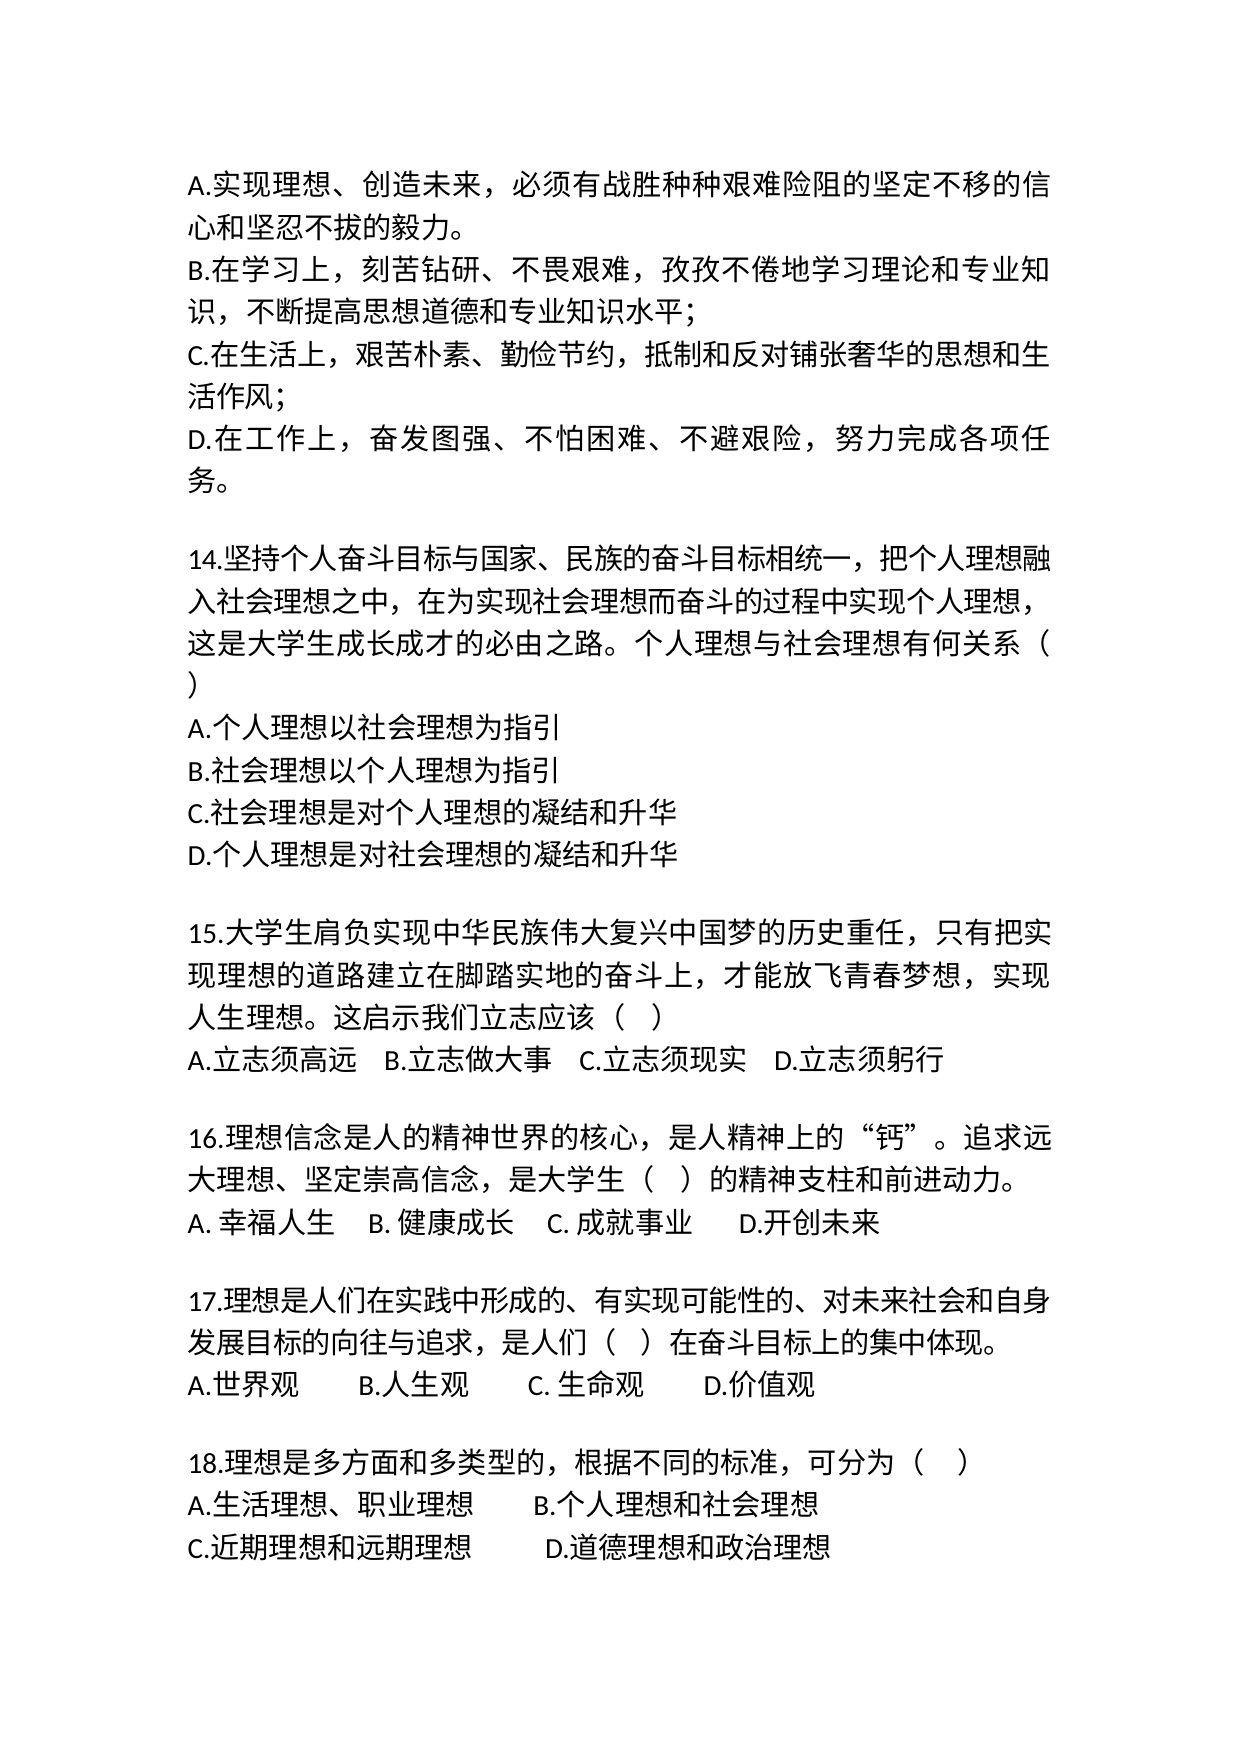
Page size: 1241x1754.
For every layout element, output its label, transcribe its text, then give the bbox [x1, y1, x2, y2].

list B.社会理想以个人理想为指引 [187, 747, 1053, 790]
list A.生活理想、职业理想 B.个人理想和社会理想 [187, 1482, 1053, 1524]
list C.在生活上，艰苦朴素、勤俭节约，抵制和反对铺张奢华的思想和生活作风； [187, 331, 1053, 416]
list A.实现理想、创造未来，必须有战胜种种艰难险阻的坚定不移的信心和坚忍不拔的毅力。 [187, 162, 1053, 247]
list D.个人理想是对社会理想的凝结和升华 [187, 832, 1053, 874]
list A.立志须高远 B.立志做大事 C.立志须现实 D.立志须躬行 [187, 1037, 1053, 1079]
list 14.坚持个人奋斗目标与国家、民族的奋斗目标相统一，把个人理想融入社会理想之中，在为实现社会理想而奋斗的过程中实现个人理想，这是大学生成长成才的必由之路。个人理想与社会理想有何关系（ ） [187, 536, 1053, 705]
list D.在工作上，奋发图强、不怕困难、不避艰险，努力完成各项任务。 [187, 416, 1053, 500]
list 18.理想是多方面和多类型的，根据不同的标准，可分为（ ） [187, 1440, 1053, 1482]
list 15.大学生肩负实现中华民族伟大复兴中国梦的历史重任，只有把实现理想的道路建立在脚踏实地的奋斗上，才能放飞青春梦想，实现人生理想。这启示我们立志应该（ ） [187, 910, 1053, 1037]
list 17.理想是人们在实践中形成的、有实现可能性的、对未来社会和自身发展目标的向往与追求，是人们（ ）在奋斗目标上的集中体现。 [187, 1277, 1053, 1362]
list A.个人理想以社会理想为指引 [187, 705, 1053, 747]
list C.近期理想和远期理想 D.道德理想和政治理想 [187, 1524, 1053, 1567]
list C.社会理想是对个人理想的凝结和升华 [187, 790, 1053, 832]
list 16.理想信念是人的精神世界的核心，是人精神上的“钙”。追求远大理想、坚定崇高信念，是大学生（ ）的精神支柱和前进动力。 [187, 1115, 1053, 1199]
list B.在学习上，刻苦钻研、不畏艰难，孜孜不倦地学习理论和专业知识，不断提高思想道德和专业知识水平； [187, 247, 1053, 331]
list A.世界观 B.人生观 C. 生命观 D.价值观 [187, 1362, 1053, 1404]
list A. 幸福人生 B. 健康成长 C. 成就事业 D.开创未来 [187, 1199, 1053, 1242]
